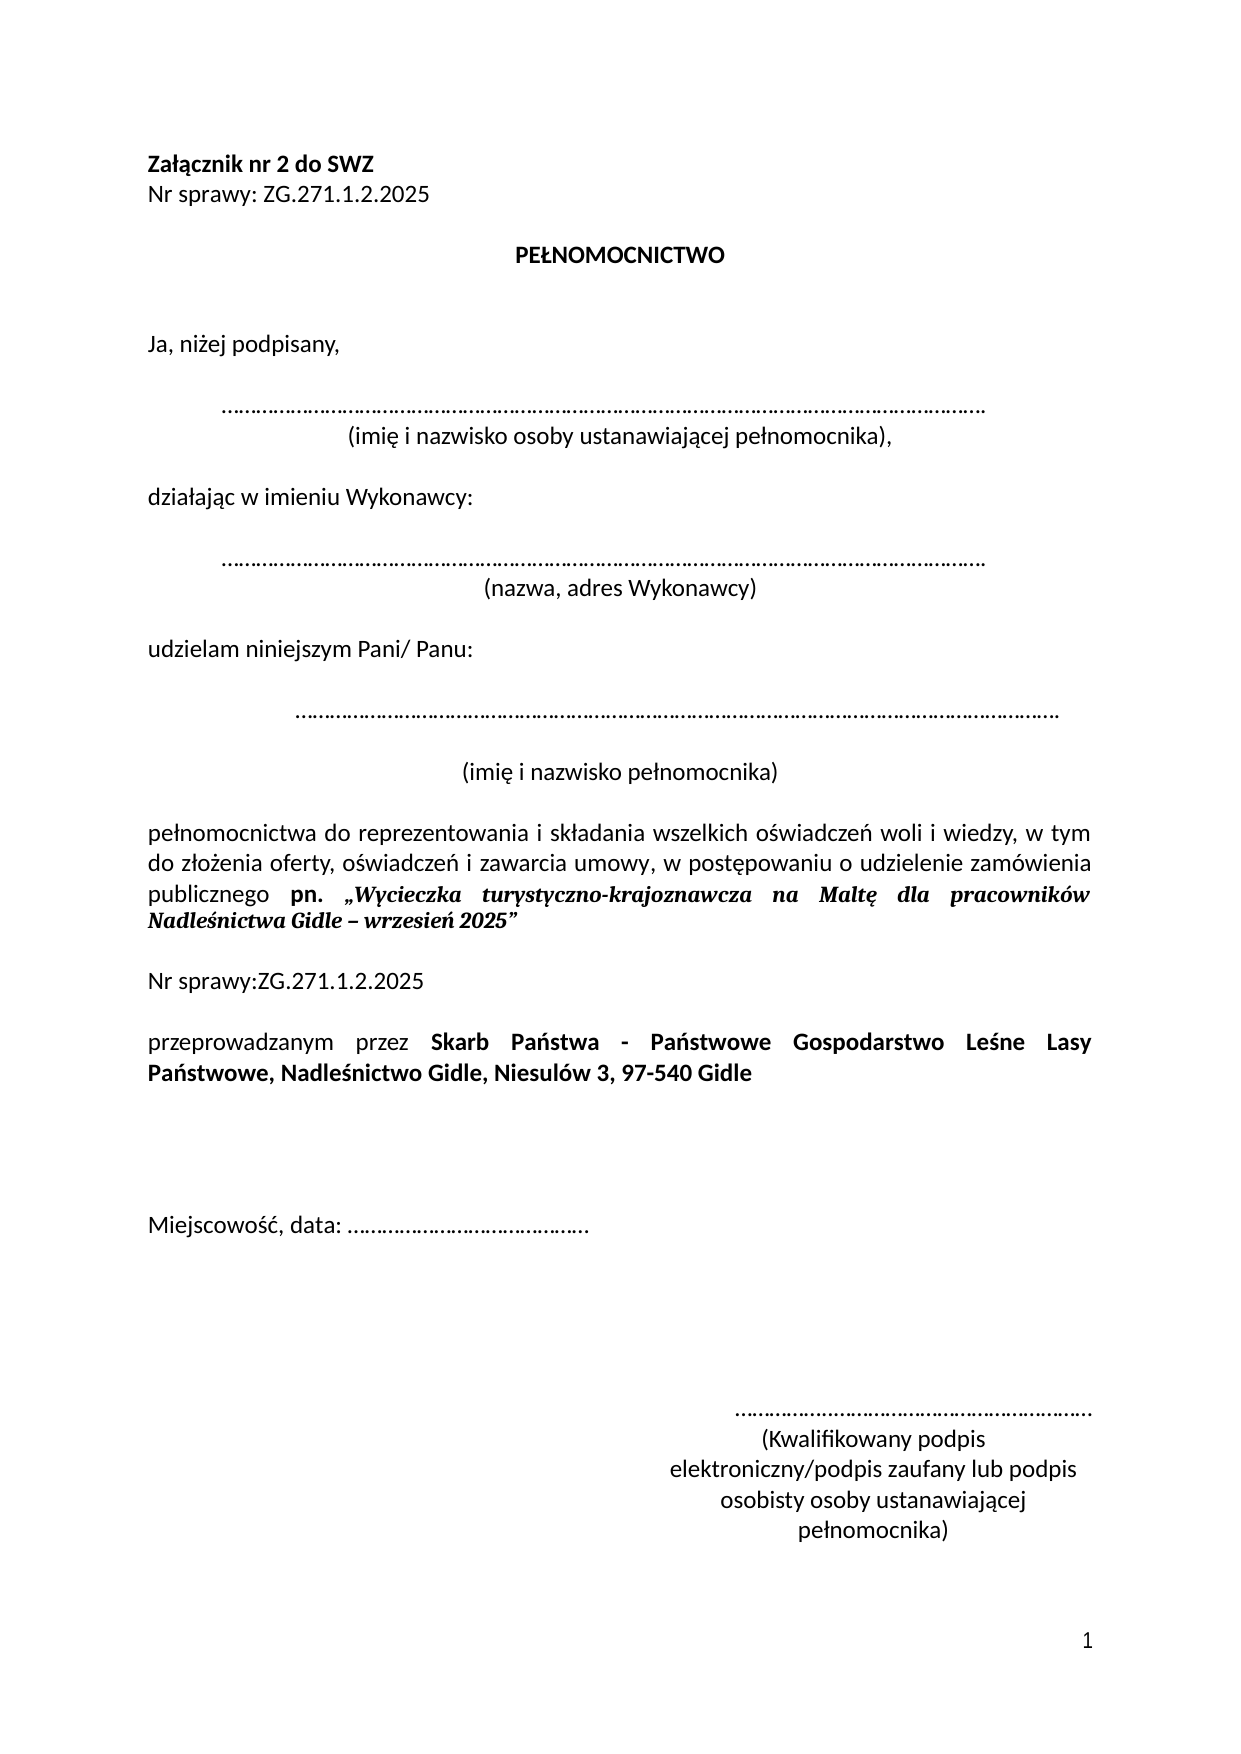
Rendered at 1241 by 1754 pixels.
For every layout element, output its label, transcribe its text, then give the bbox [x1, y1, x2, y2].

text ……………………………………………………………………………………………………………………. [148, 389, 1092, 420]
text udzielam niniejszym Pani/ Panu: [148, 633, 1092, 664]
text pełnomocnictwa do reprezentowania i składania wszelkich oświadczeń woli i wiedzy, w tym do złożenia oferty, oświadczeń i zawarcia umowy, w postępowaniu o udzielenie zamówienia publicznego pn. „Wycieczka turystyczno-krajoznawcza na Maltę dla pracowników Nadleśnictwa Gidle – wrzesień 2025” [148, 817, 1092, 934]
text ……………………………………………………………………………………………………………………. [148, 542, 1092, 572]
text Miejscowość, data: …………………………………… [148, 1209, 1092, 1240]
text Nr sprawy: ZG.271.1.2.2025 [148, 178, 1092, 209]
text przeprowadzanym przez Skarb Państwa - Państwowe Gospodarstwo Leśne Lasy Państwowe, Nadleśnictwo Gidle, Niesulów 3, 97-540 Gidle [148, 1026, 1092, 1087]
text PEŁNOMOCNICTWO [148, 239, 1092, 270]
text (imię i nazwisko pełnomocnika) [148, 756, 1092, 786]
text (imię i nazwisko osoby ustanawiającej pełnomocnika), [148, 420, 1092, 450]
text (Kwalifikowany podpis elektroniczny/podpis zaufany lub podpis osobisty osoby ustanawiającej pełnomocnika) [654, 1423, 1092, 1545]
text ……………………………………………………………………………………………………………………. [148, 694, 1092, 725]
text działając w imieniu Wykonawcy: [148, 481, 1092, 511]
text Załącznik nr 2 do SWZ [148, 148, 1092, 178]
text (nazwa, adres Wykonawcy) [148, 572, 1092, 603]
text Nr sprawy:ZG.271.1.2.2025 [148, 965, 1092, 996]
text Ja, niżej podpisany, [148, 328, 1092, 359]
text ……………..……………………………………… [654, 1392, 1092, 1423]
